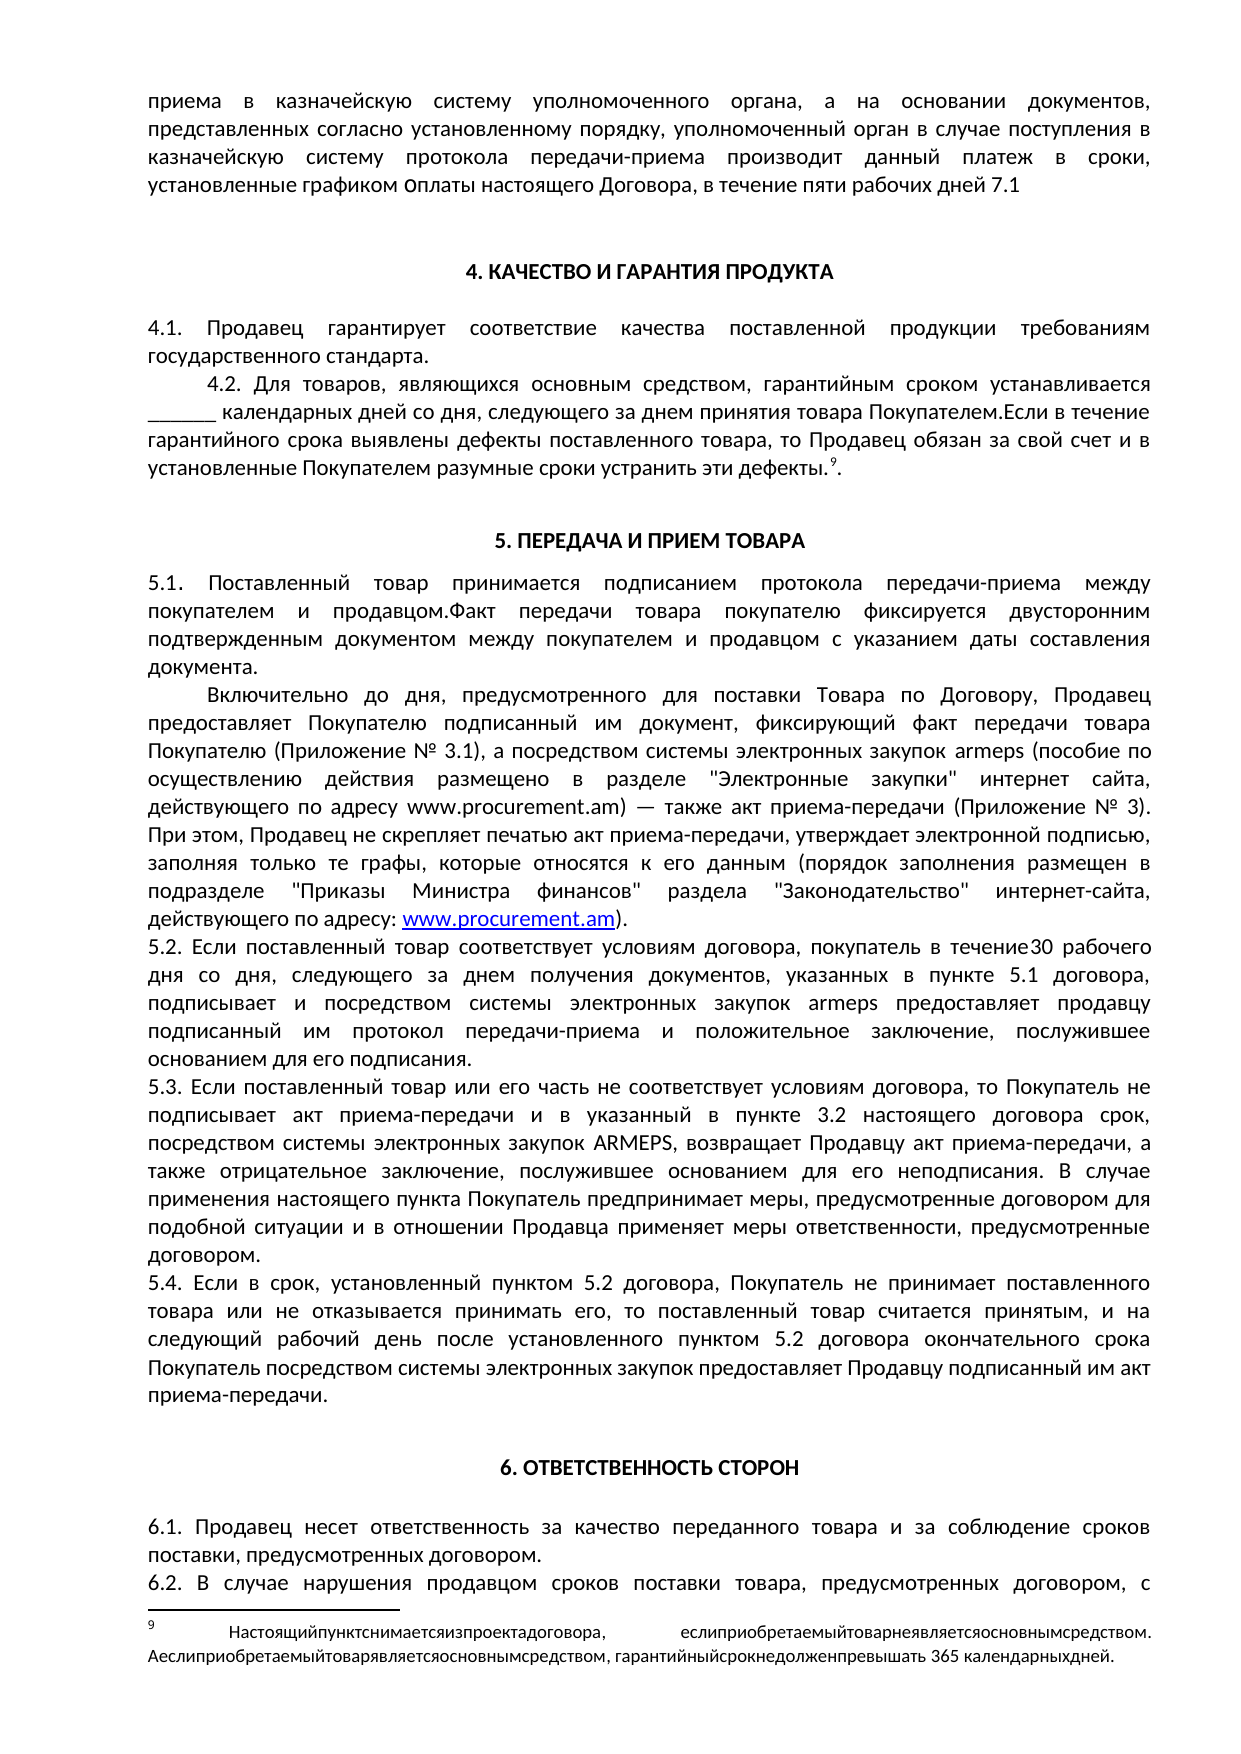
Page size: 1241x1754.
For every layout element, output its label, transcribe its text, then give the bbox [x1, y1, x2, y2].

text 6. ОТВЕТСТВЕННОСТЬ СТОРОН [148, 1453, 1152, 1481]
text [148, 86, 1152, 198]
text 4. КАЧЕСТВО И ГАРАНТИЯ ПРОДУКТА [148, 257, 1152, 285]
text 5.2. Если поставленный товар соответствует условиям договора, покупатель в течение30 рабочего дня со дня, следующего за днем получения документов, указанных в пункте 5.1 договора, подписывает и посредством системы электронных закупок armeps предоставляет продавцу подписанный им протокол передачи-приема и положительное заключение, послужившее основанием для его подписания. [148, 932, 1152, 1072]
text Включительно до дня, предусмотренного для поставки Товара по Договору, Продавец предоставляет Покупателю подписанный им документ, фиксирующий факт передачи товара Покупателю (Приложение № 3.1), а посредством системы электронных закупок armeps (пособие по осуществлению действия размещено в разделе "Электронные закупки" интернет сайта, действующего по адресу www.procurement.am) — также акт приема-передачи (Приложение № 3). При этом, Продавец не скрепляет печатью акт приема-передачи, утверждает электронной подписью, заполняя только те графы, которые относятся к его данным (порядок заполнения размещен в подразделе "Приказы Министра финансов" раздела "Законодательство" интернет-сайта, действующего по адресу: www.procurement.am). [148, 680, 1152, 932]
text 5.4. Если в срок, установленный пунктом 5.2 договора, Покупатель не принимает поставленного товара или не отказывается принимать его, то поставленный товар считается принятым, и на следующий рабочий день после установленного пунктом 5.2 договора окончательного срока Покупатель посредством системы электронных закупок предоставляет Продавцу подписанный им акт приема-передачи. [148, 1268, 1152, 1409]
text 6.1. Продавец несет ответственность за качество переданного товара и за соблюдение сроков поставки, предусмотренных договором. [148, 1512, 1152, 1568]
text 5. ПЕРЕДАЧА И ПРИЕМ ТОВАРА [148, 526, 1152, 554]
text 5.3. Если поставленный товар или его часть не соответствует условиям договора, то Покупатель не подписывает акт приема-передачи и в указанный в пункте 3.2 настоящего договора срок, посредством системы электронных закупок ARMEPS, возвращает Продавцу акт приема-передачи, а также отрицательное заключение, послужившее основанием для его неподписания. В случае применения настоящего пункта Покупатель предпринимает меры, предусмотренные договором для подобной ситуации и в отношении Продавца применяет меры ответственности, предусмотренные договором. [148, 1072, 1152, 1268]
text 4.2. Для товаров, являющихся основным средством, гарантийным сроком устанавливается ______ календарных дней со дня, следующего за днем принятия товара Покупателем.Если в течение гарантийного срока выявлены дефекты поставленного товара, то Продавец обязан за свой счет и в установленные Покупателем разумные сроки устранить эти дефекты.. [148, 369, 1152, 481]
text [148, 1568, 1152, 1596]
text 4.1. Продавец гарантирует соответствие качества поставленной продукции требованиям государственного стандарта. [148, 313, 1152, 369]
text 5.1․ Поставленный товар принимается подписанием протокола передачи-приема между покупателем и продавцом.Факт передачи товара покупателю фиксируется двусторонним подтвержденным документом между покупателем и продавцом с указанием даты составления документа. [148, 568, 1152, 680]
